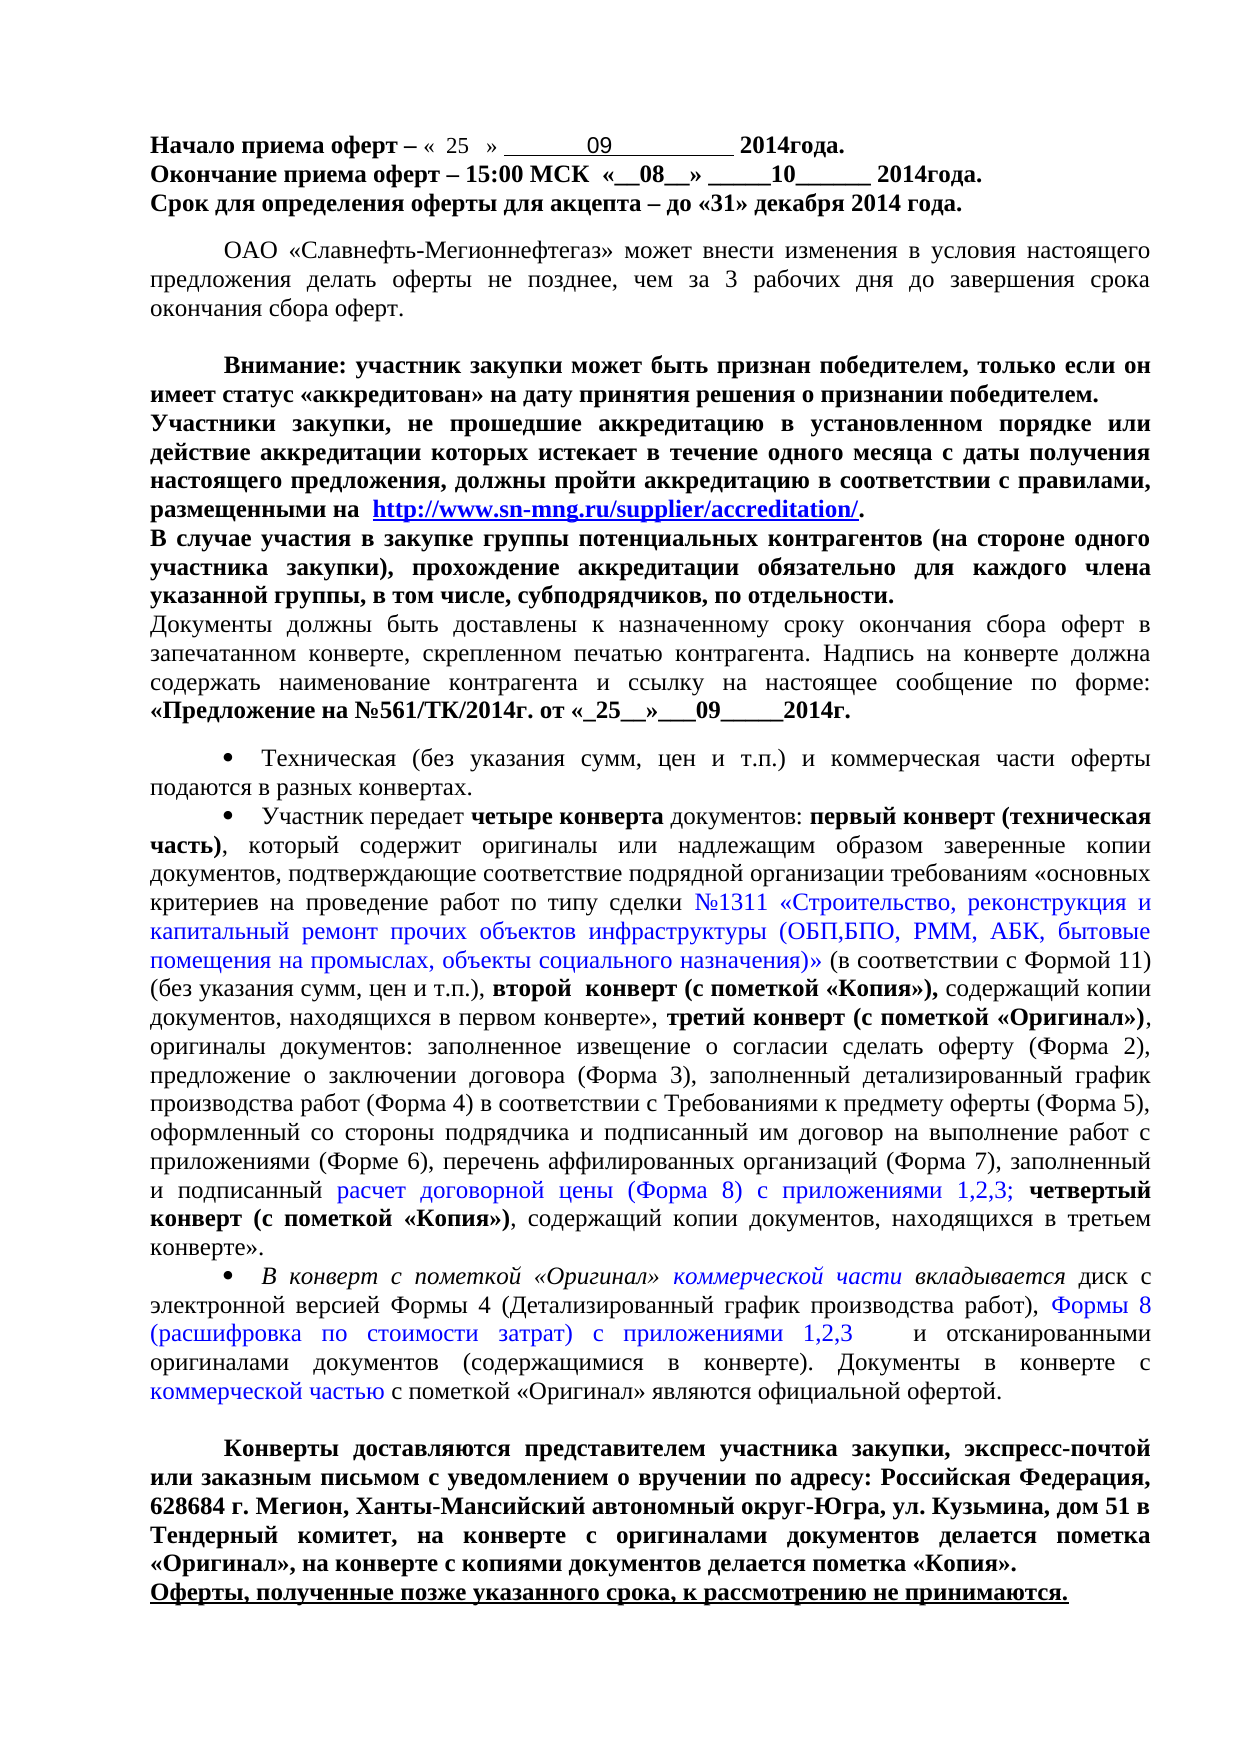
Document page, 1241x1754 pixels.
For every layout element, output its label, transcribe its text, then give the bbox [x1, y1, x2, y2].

list Участник передает четыре конверта документов: первый конверт (техническая часть), который содержит оригиналы или надлежащим образом заверенные копии документов, подтверждающие соответствие подрядной организации требованиям «основных критериев на проведение работ по типу сделки №1311 «Строительство, реконструкция и капитальный ремонт прочих объектов инфраструктуры (ОБП,БПО, РММ, АБК, бытовые помещения на промыслах, объекты социального назначения)» (в соответствии с Формой 11) (без указания сумм, цен и т.п.), второй конверт (с пометкой «Копия»), содержащий копии документов, находящихся в первом конверте», третий конверт (с пометкой «Оригинал»), оригиналы документов: заполненное извещение о согласии сделать оферту (Форма 2), предложение о заключении договора (Форма 3), заполненный детализированный график производства работ (Форма 4) в соответствии с Требованиями к предмету оферты (Форма 5), оформленный со стороны подрядчика и подписанный им договор на выполнение работ с приложениями (Форме 6), перечень аффилированных организаций (Форма 7), заполненный и подписанный расчет договорной цены (Форма 8) с приложениями 1,2,3; четвертый конверт (с пометкой «Копия»), содержащий копии документов, находящихся в третьем конверте». [150, 801, 1152, 1261]
text Срок для определения оферты для акцепта – до «31» декабря 2014 года. [150, 188, 1152, 216]
text Оферты, полученные позже указанного срока, к рассмотрению не принимаются. [150, 1577, 1152, 1606]
text Начало приема оферт – « 25 » 09 2014года. [150, 130, 1152, 159]
list В конверт с пометкой «Оригинал» коммерческой части вкладывается диск с электронной версией Формы 4 (Детализированный график производства работ), Формы 8 (расшифровка по стоимости затрат) с приложениями 1,2,3 и отсканированными оригиналами документов (содержащимися в конверте). Документы в конверте с коммерческой частью с пометкой «Оригинал» являются официальной офертой. [150, 1261, 1152, 1405]
text Участники закупки, не прошедшие аккредитацию в установленном порядке или действие аккредитации которых истекает в течение одного месяца с даты получения настоящего предложения, должны пройти аккредитацию в соответствии с правилами, размещенными на http://www.sn-mng.ru/supplier/accreditation/. [150, 408, 1152, 523]
text Окончание приема оферт – 15:00 МСК «__08__» _____10______ 2014года. [150, 159, 1152, 188]
text Внимание: участник закупки может быть признан победителем, только если он имеет статус «аккредитован» на дату принятия решения о признании победителем. [150, 351, 1152, 408]
text В случае участия в закупке группы потенциальных контрагентов (на стороне одного участника закупки), прохождение аккредитации обязательно для каждого члена указанной группы, в том числе, субподрядчиков, по отдельности. [150, 523, 1152, 609]
text Конверты доставляются представителем участника закупки, экспресс-почтой или заказным письмом с уведомлением о вручении по адресу: Российская Федерация, 628684 г. Мегион, Ханты-Мансийский автономный округ-Югра, ул. Кузьмина, дом 51 в Тендерный комитет, на конверте с оригиналами документов делается пометка «Оригинал», на конверте с копиями документов делается пометка «Копия». [150, 1433, 1152, 1577]
text Документы должны быть доставлены к назначенному сроку окончания сбора оферт в запечатанном конверте, скрепленном печатью контрагента. Надпись на конверте должна содержать наименование контрагента и ссылку на настоящее сообщение по форме: «Предложение на №561/ТК/2014г. от «_25__»___09_____2014г. [150, 609, 1152, 724]
text ОАО «Славнефть-Мегионнефтегаз» может внести изменения в условия настоящего предложения делать оферты не позднее, чем за 3 рабочих дня до завершения срока окончания сбора оферт. [150, 236, 1152, 322]
list Техническая (без указания сумм, цен и т.п.) и коммерческая части оферты подаются в разных конвертах. [150, 743, 1152, 801]
